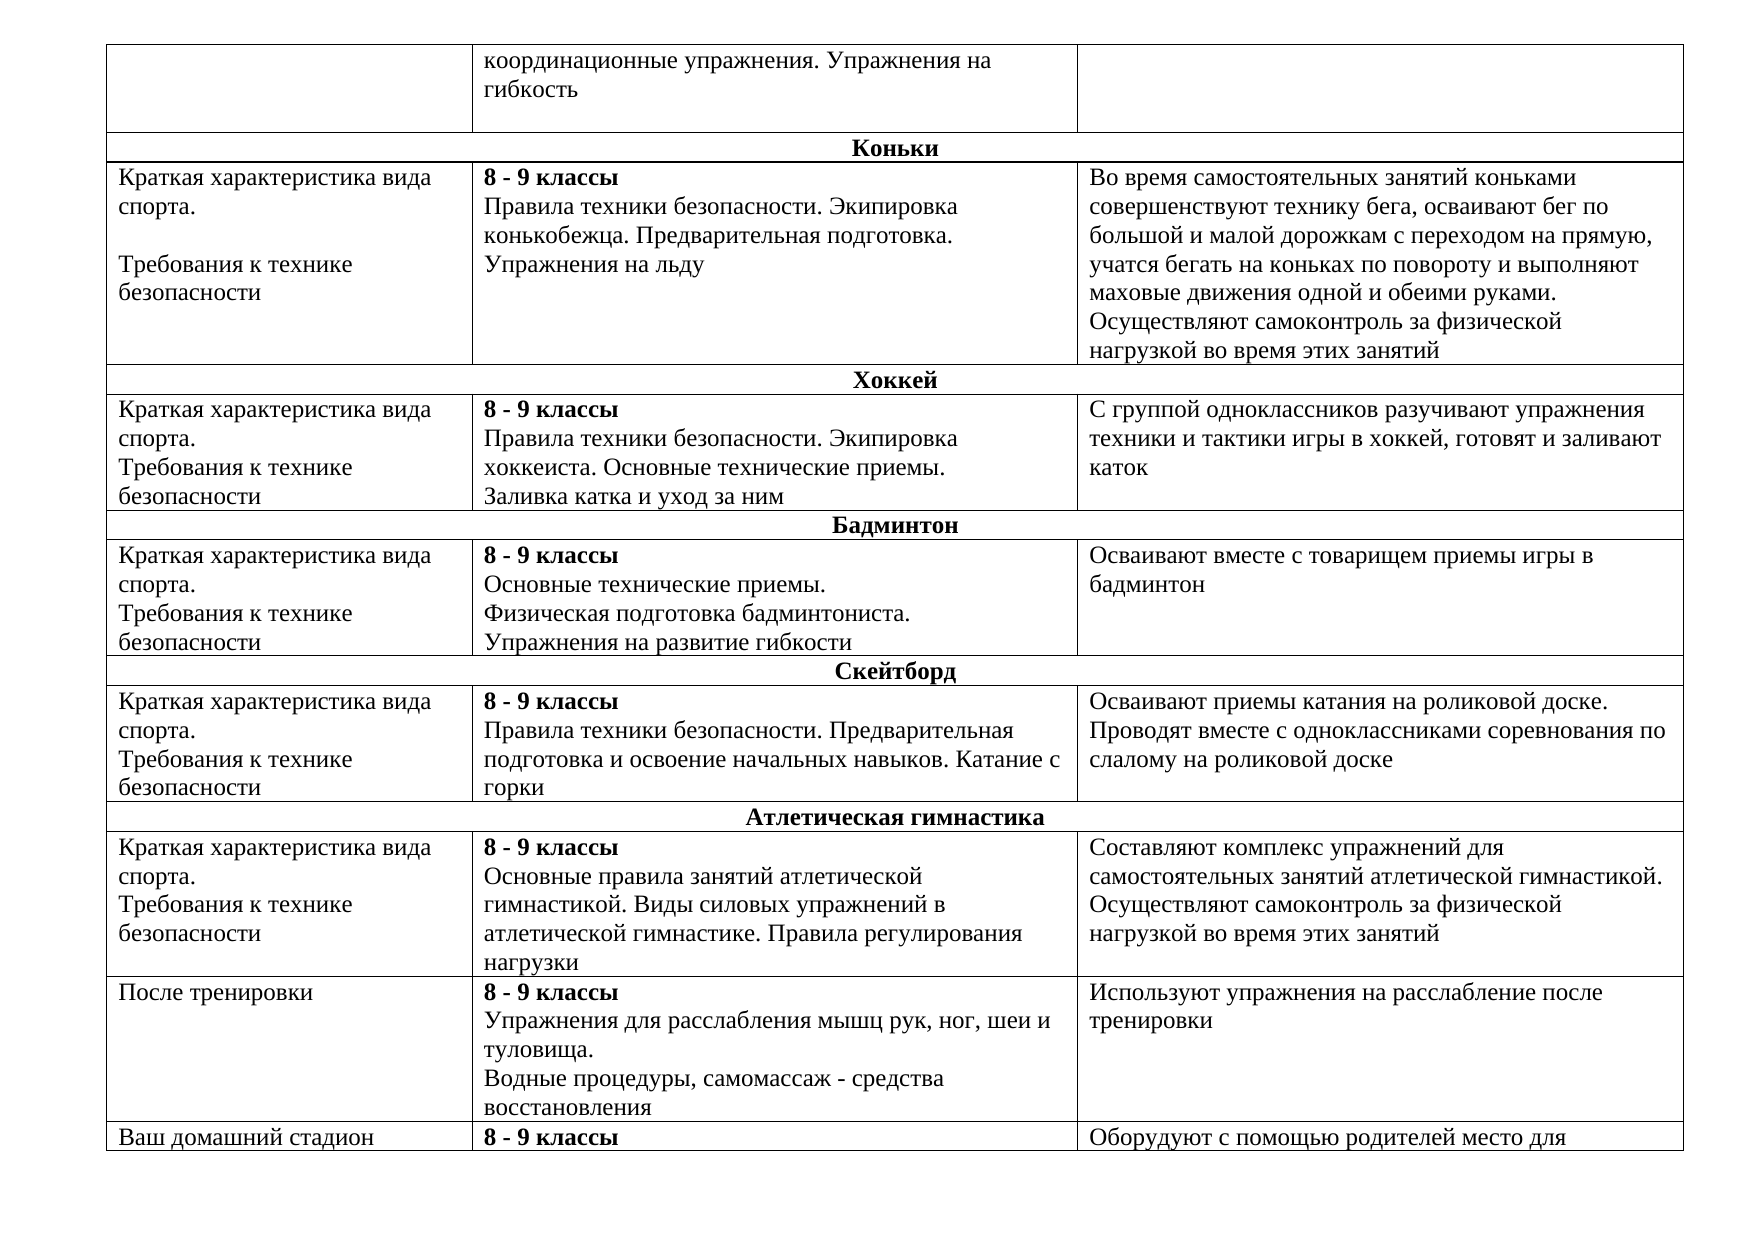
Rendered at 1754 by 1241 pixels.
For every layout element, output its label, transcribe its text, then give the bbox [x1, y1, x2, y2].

table_cell С группой одноклассников разучивают упражнения техники и тактики игры в хоккей, готовят и заливают каток [1078, 395, 1683, 509]
table_cell Краткая характеристика вида спорта. Требования к технике безопасности [107, 540, 472, 655]
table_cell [473, 45, 1077, 132]
table_cell 8 - 9 классы Упражнения для расслабления мышц рук, ног, шеи и туловища. Водные процедуры, самомассаж - средства восстановления [473, 977, 1077, 1121]
table_cell Краткая характеристика вида спорта. Требования к технике безопасности [107, 832, 472, 976]
table_cell Осваивают приемы катания на роликовой доске. Проводят вместе с одноклассниками соревнования по слалому на роликовой доске [1078, 686, 1683, 801]
table_cell Атлетическая гимнастика [107, 802, 1683, 831]
table_cell Краткая характеристика вида спорта. Требования к технике безопасности [107, 163, 472, 364]
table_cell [473, 1122, 1077, 1150]
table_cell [107, 1122, 472, 1150]
table_cell 8 - 9 классы Правила техники безопасности. Предварительная подготовка и освоение начальных навыков. Катание с горки [473, 686, 1077, 801]
table_cell Во время самостоятельных занятий коньками совершенствуют технику бега, осваивают бег по большой и малой дорожкам с переходом на прямую, учатся бегать на коньках по повороту и выполняют маховые движения одной и обеими руками. Осуществляют самоконтроль за физической нагрузкой во время этих занятий [1078, 163, 1683, 364]
table_cell Коньки [107, 133, 1683, 161]
table_cell Используют упражнения на расслабление после тренировки [1078, 977, 1683, 1121]
table_cell Составляют комплекс упражнений для самостоятельных занятий атлетической гимнастикой. Осуществляют самоконтроль за физической нагрузкой во время этих занятий [1078, 832, 1683, 976]
table_cell Хоккей [107, 365, 1683, 393]
table_cell Краткая характеристика вида спорта. Требования к технике безопасности [107, 395, 472, 509]
table_cell Осваивают вместе с товарищем приемы игры в бадминтон [1078, 540, 1683, 655]
table_cell 8 - 9 классы Правила техники безопасности. Экипировка конькобежца. Предварительная подготовка. Упражнения на льду [473, 163, 1077, 364]
table_cell 8 - 9 классы Основные правила занятий атлетической гимнастикой. Виды силовых упражнений в атлетической гимнастике. Правила регулирования нагрузки [473, 832, 1077, 976]
table_cell 8 - 9 классы Основные технические приемы. Физическая подготовка бадминтониста. Упражнения на развитие гибкости [473, 540, 1077, 655]
table_cell Бадминтон [107, 511, 1683, 539]
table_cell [1078, 45, 1683, 132]
table_cell Скейтборд [107, 656, 1683, 685]
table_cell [107, 45, 472, 132]
table_cell После тренировки [107, 977, 472, 1121]
table_cell 8 - 9 классы Правила техники безопасности. Экипировка хоккеиста. Основные технические приемы. Заливка катка и уход за ним [473, 395, 1077, 509]
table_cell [1078, 1122, 1683, 1150]
table_cell Краткая характеристика вида спорта. Требования к технике безопасности [107, 686, 472, 801]
